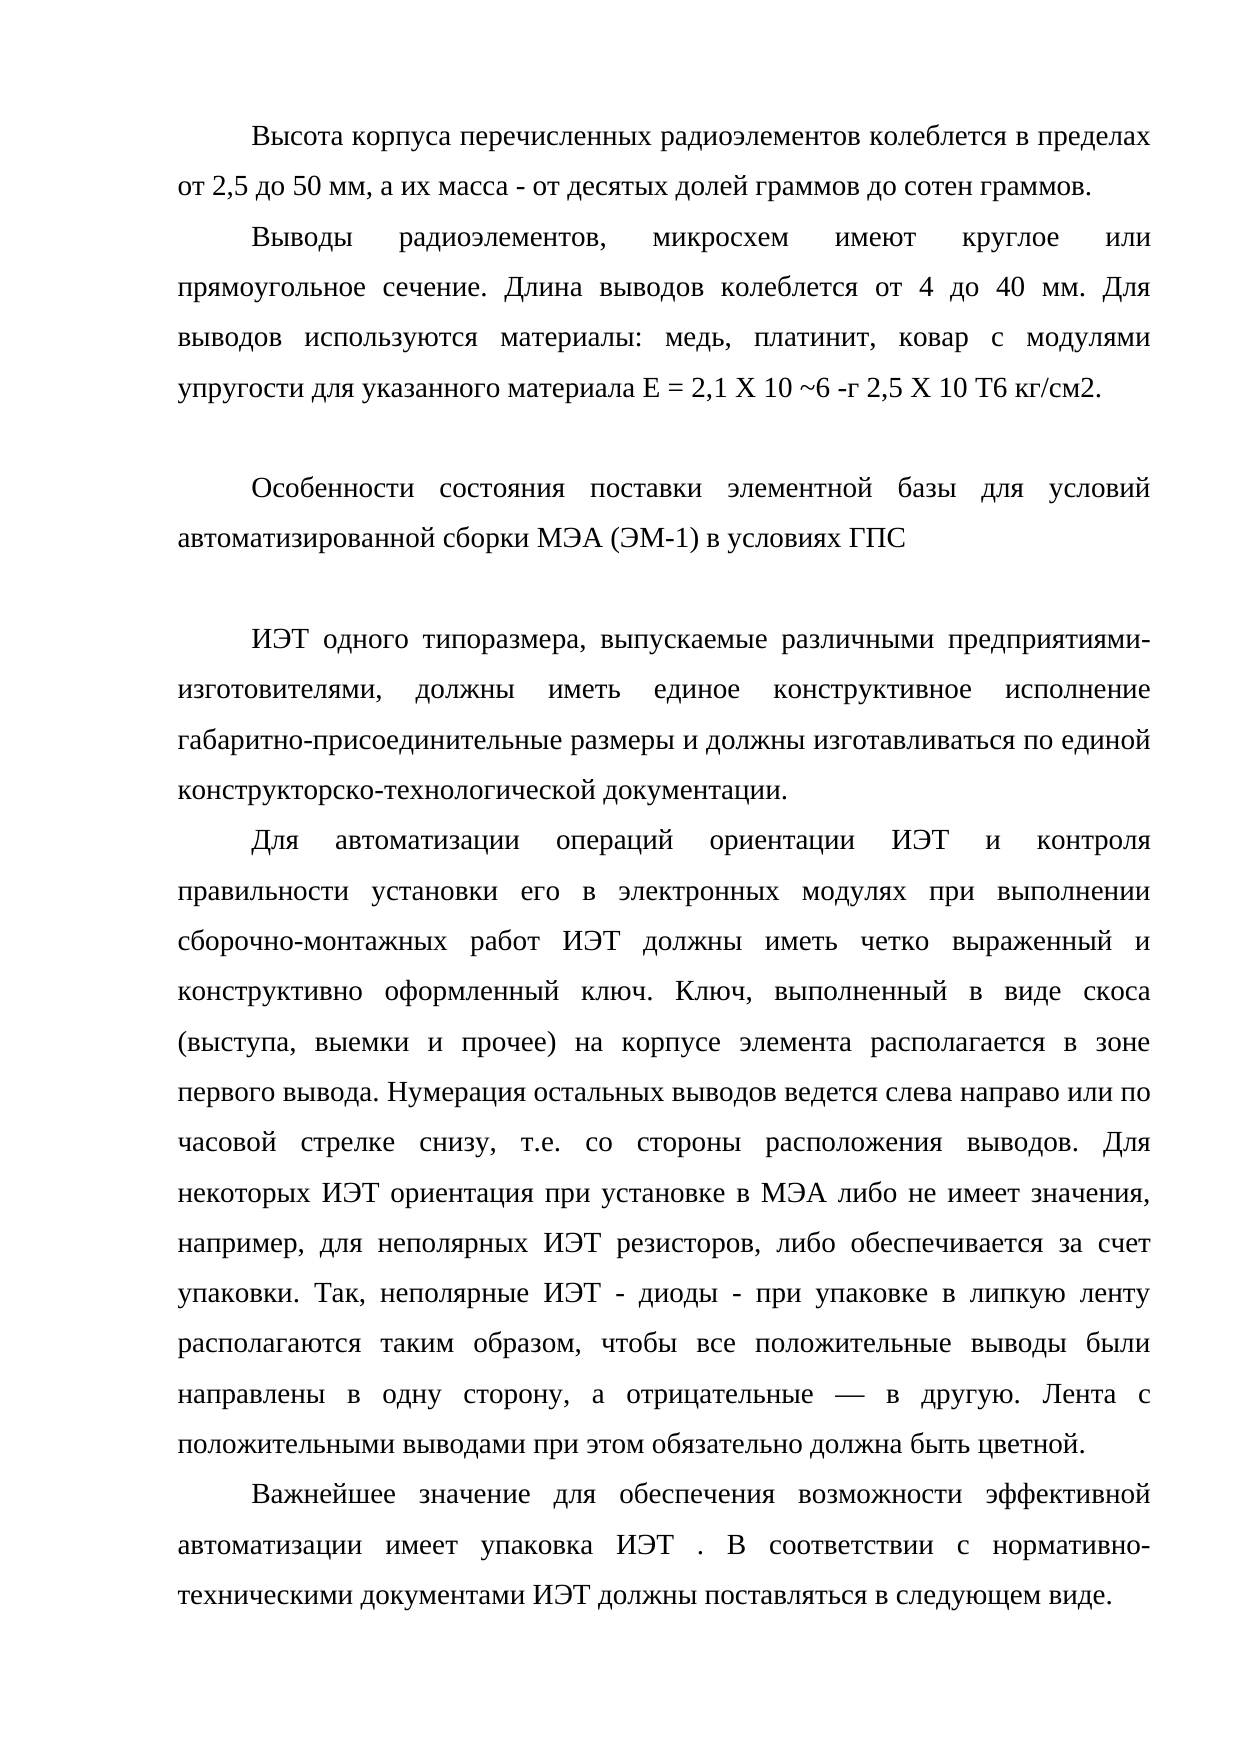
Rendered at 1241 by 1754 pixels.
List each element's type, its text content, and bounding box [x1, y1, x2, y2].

text Особенности состояния поставки элементной базы для условий автоматизированной сборки МЭА (ЭМ-1) в условиях ГПС [177, 470, 1152, 554]
text ИЭТ одного типоразмера, выпускаемые различными предприятиями-изготовителями, должны иметь единое конструктивное исполнение габаритно-присоединительные размеры и должны изготавливаться по единой конструкторско-технологической документации. [177, 621, 1152, 806]
text Высота корпуса перечисленных радиоэлементов колеблется в пределах от 2,5 до , а их масса - от десятых долей граммов до сотен граммов. [177, 118, 1152, 202]
text Выводы радиоэлементов, микросхем имеют круглое или прямоугольное сечение. Длина выводов колеблется от 4 до . Для выводов используются материалы: медь, платинит, ковар с модулями упругости для указанного материала Е = 2,1 X 10 ~6 -г 2,5 X 10 Т6 кг/см2. [177, 219, 1152, 403]
text Важнейшее значение для обеспечения возможности эффективной автоматизации имеет упаковка ИЭТ . В соответствии с нормативно-техническими документами ИЭТ должны поставляться в следующем виде. [177, 1477, 1152, 1611]
text Для автоматизации операций ориентации ИЭТ и контроля правильности установки его в электронных модулях при выполнении сборочно-монтажных работ ИЭТ должны иметь четко выраженный и конструктивно оформленный ключ. Ключ, выполненный в виде скоса (выступа, выемки и прочее) на корпусе элемента располагается в зоне первого вывода. Нумерация остальных выводов ведется слева направо или по часовой стрелке снизу, т.е. со стороны расположения выводов. Для некоторых ИЭТ ориентация при установке в МЭА либо не имеет значения, например, для неполярных ИЭТ резисторов, либо обеспечивается за счет упаковки. Так, неполярные ИЭТ - диоды - при упаковке в липкую ленту располагаются таким образом, чтобы все положительные выводы были направлены в одну сторону, а отрицательные — в другую. Лента с положительными выводами при этом обязательно должна быть цветной. [177, 822, 1152, 1460]
